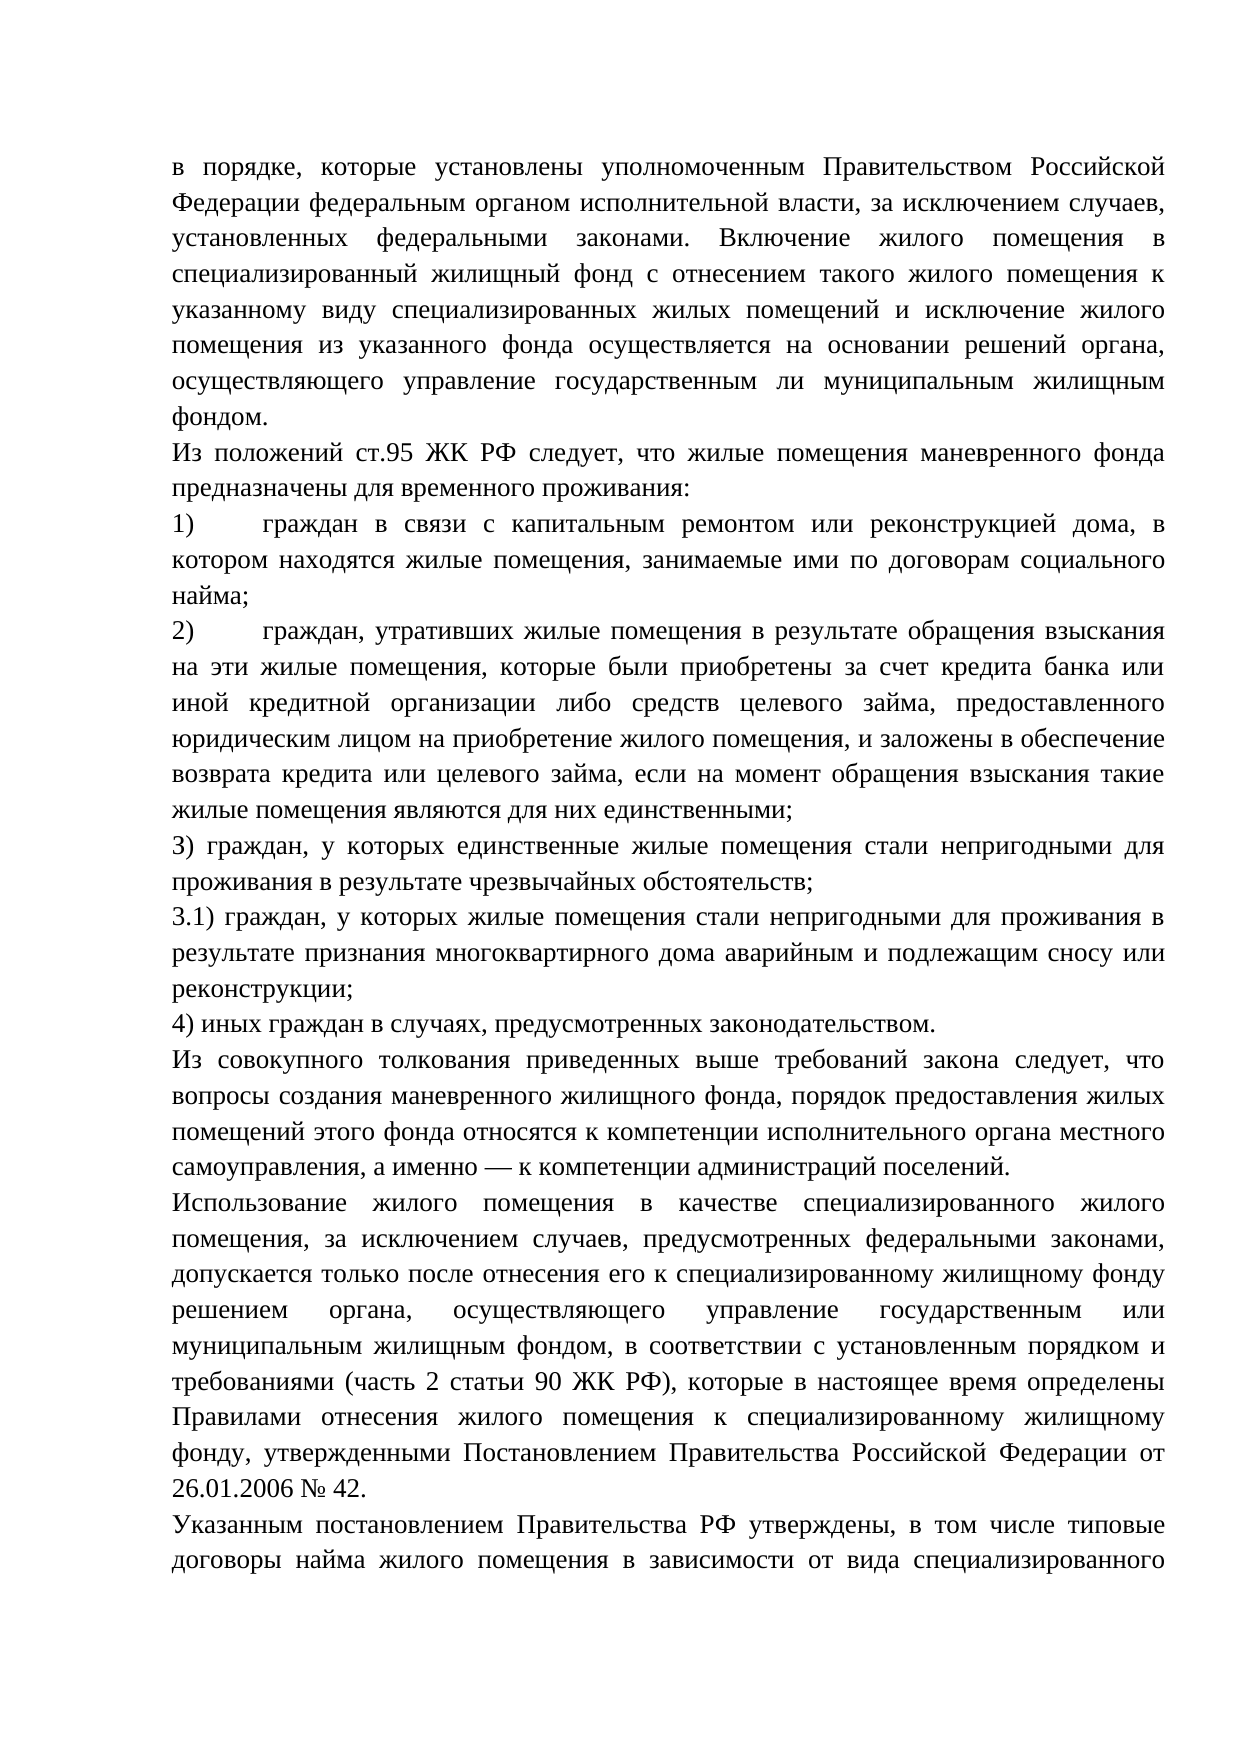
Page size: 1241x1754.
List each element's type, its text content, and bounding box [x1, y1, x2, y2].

text 1) граждан в связи с капитальным ремонтом или реконструкцией дома, в котором находятся жилые помещения, занимаемые ими по договорам социального найма; [172, 507, 1166, 610]
text З) граждан, у которых единственные жилые помещения стали непригодными для проживания в результате чрезвычайных обстоятельств; [172, 829, 1166, 896]
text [172, 150, 1166, 431]
text 3.1) граждан, у которых жилые помещения стали непригодными для проживания в результате признания многоквартирного дома аварийным и подлежащим сносу или реконструкции; [172, 900, 1166, 1003]
text 2) граждан, утративших жилые помещения в результате обращения взыскания на эти жилые помещения, которые были приобретены за счет кредита банка или иной кредитной организации либо средств целевого займа, предоставленного юридическим лицом на приобретение жилого помещения, и заложены в обеспечение возврата кредита или целевого займа, если на момент обращения взыскания такие жилые помещения являются для них единственными; [172, 614, 1166, 824]
text 4) иных граждан в случаях, предусмотренных законодательством. [172, 1007, 1166, 1039]
text Из положений ст.95 ЖК РФ следует, что жилые помещения маневренного фонда предназначены для временного проживания: [172, 436, 1166, 503]
text Из совокупного толкования приведенных выше требований закона следует, что вопросы создания маневренного жилищного фонда, порядок предоставления жилых помещений этого фонда относятся к компетенции исполнительного органа местного самоуправления, а именно — к компетенции администраций поселений. [172, 1043, 1166, 1182]
text Использование жилого помещения в качестве специализированного жилого помещения, за исключением случаев, предусмотренных федеральными законами, допускается только после отнесения его к специализированному жилищному фонду решением органа, осуществляющего управление государственным или муниципальным жилищным фондом, в соответствии с установленным порядком и требованиями (часть 2 статьи 90 ЖК РФ), которые в настоящее время определены Правилами отнесения жилого помещения к специализированному жилищному фонду, утвержденными Постановлением Правительства Российской Федерации от 26.01.2006 № 42. [172, 1186, 1166, 1503]
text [172, 1508, 1166, 1574]
